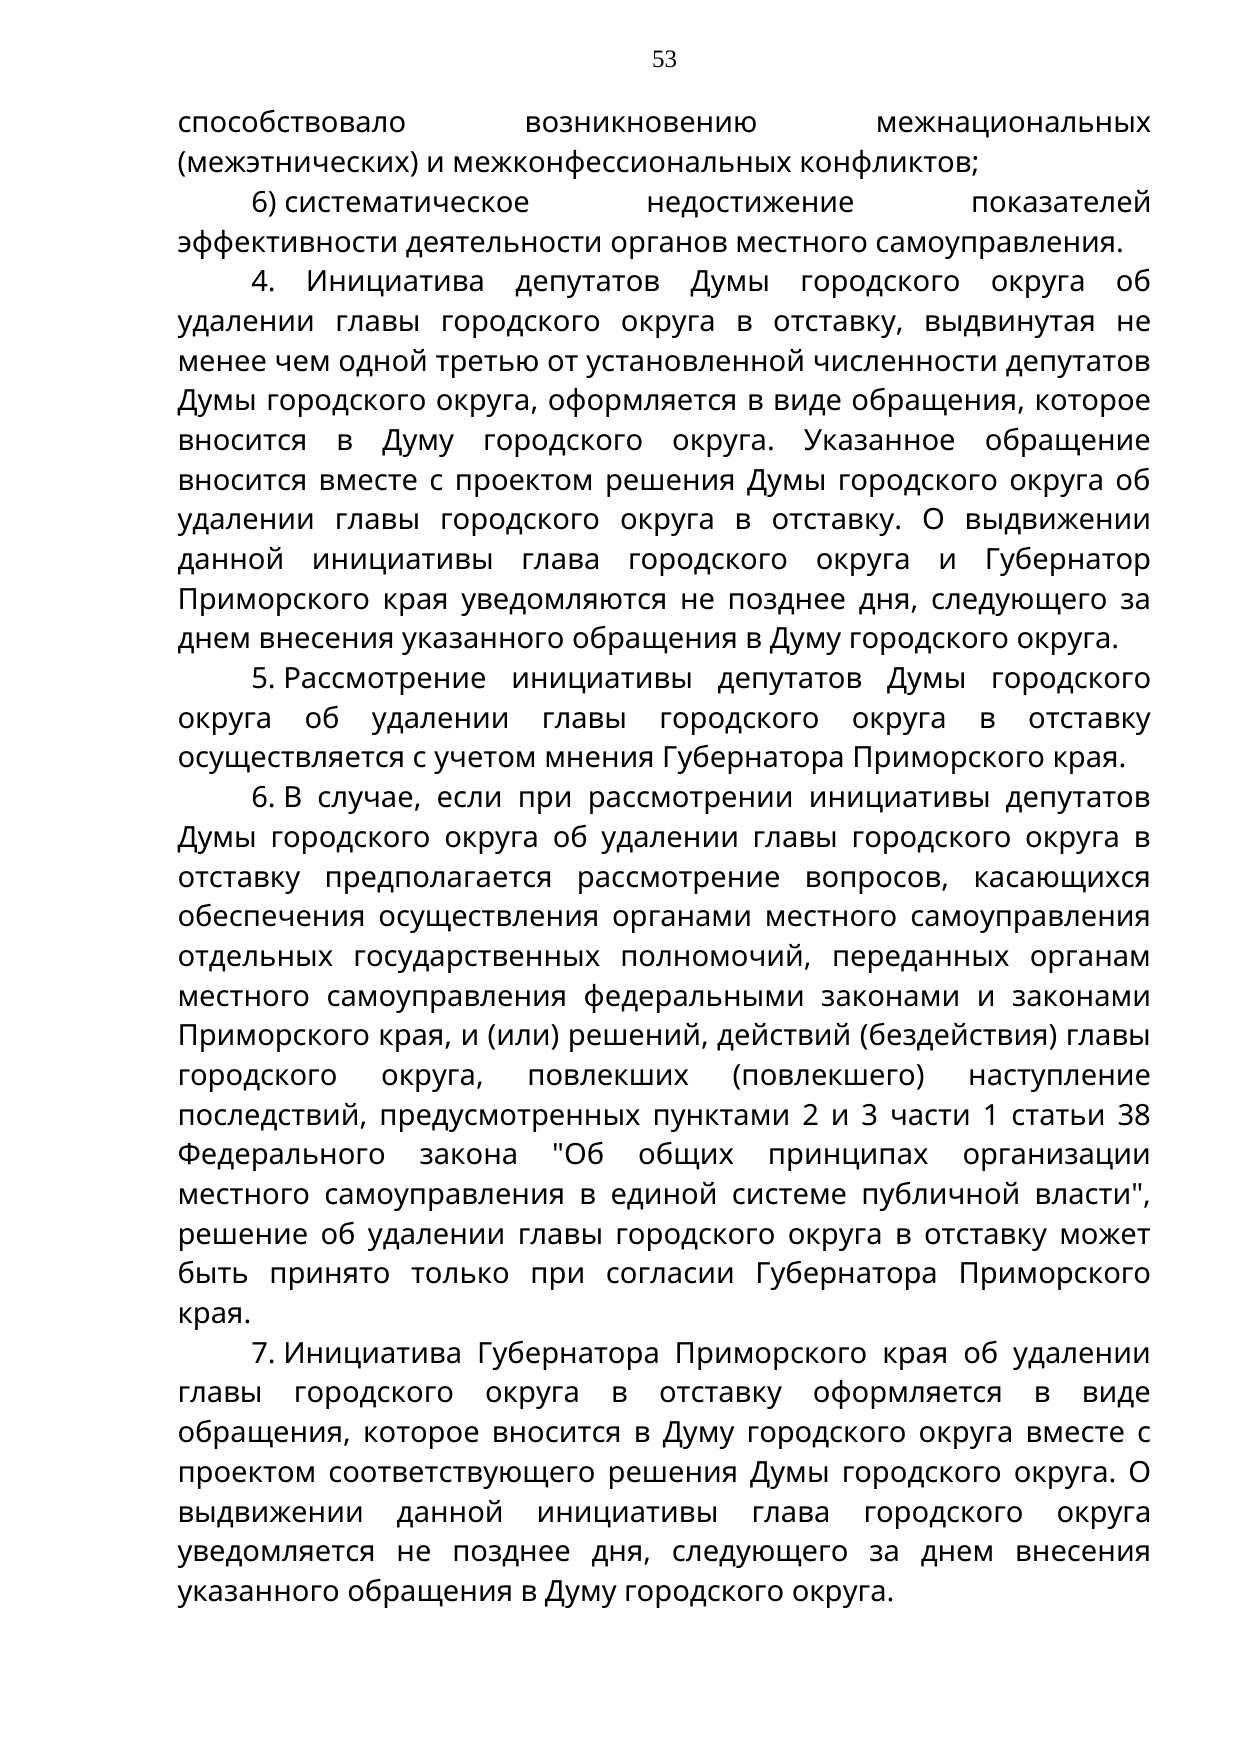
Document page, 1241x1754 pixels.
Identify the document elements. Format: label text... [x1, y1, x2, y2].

text 6) систематическое недостижение показателей эффективности деятельности органов местного самоуправления. [177, 181, 1152, 261]
text 4. Инициатива депутатов Думы городского округа об удалении главы городского округа в отставку, выдвинутая не менее чем одной третью от установленной численности депутатов Думы городского округа, оформляется в виде обращения, которое вносится в Думу городского округа. Указанное обращение вносится вместе с проектом решения Думы городского округа об удалении главы городского округа в отставку. О выдвижении данной инициативы глава городского округа и Губернатор Приморского края уведомляются не позднее дня, следующего за днем внесения указанного обращения в Думу городского округа. [177, 261, 1152, 657]
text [177, 102, 1152, 181]
text 5. Рассмотрение инициативы депутатов Думы городского округа об удалении главы городского округа в отставку осуществляется с учетом мнения Губернатора Приморского края. [177, 657, 1152, 776]
text 7. Инициатива Губернатора Приморского края об удалении главы городского округа в отставку оформляется в виде обращения, которое вносится в Думу городского округа вместе с проектом соответствующего решения Думы городского округа. О выдвижении данной инициативы глава городского округа уведомляется не позднее дня, следующего за днем внесения указанного обращения в Думу городского округа. [177, 1332, 1152, 1610]
text 6. В случае, если при рассмотрении инициативы депутатов Думы городского округа об удалении главы городского округа в отставку предполагается рассмотрение вопросов, касающихся обеспечения осуществления органами местного самоуправления отдельных государственных полномочий, переданных органам местного самоуправления федеральными законами и законами Приморского края, и (или) решений, действий (бездействия) главы городского округа, повлекших (повлекшего) наступление последствий, предусмотренных пунктами 2 и 3 части 1 статьи 38 Федерального закона "Об общих принципах организации местного самоуправления в единой системе публичной власти", решение об удалении главы городского округа в отставку может быть принято только при согласии Губернатора Приморского края. [177, 776, 1152, 1332]
